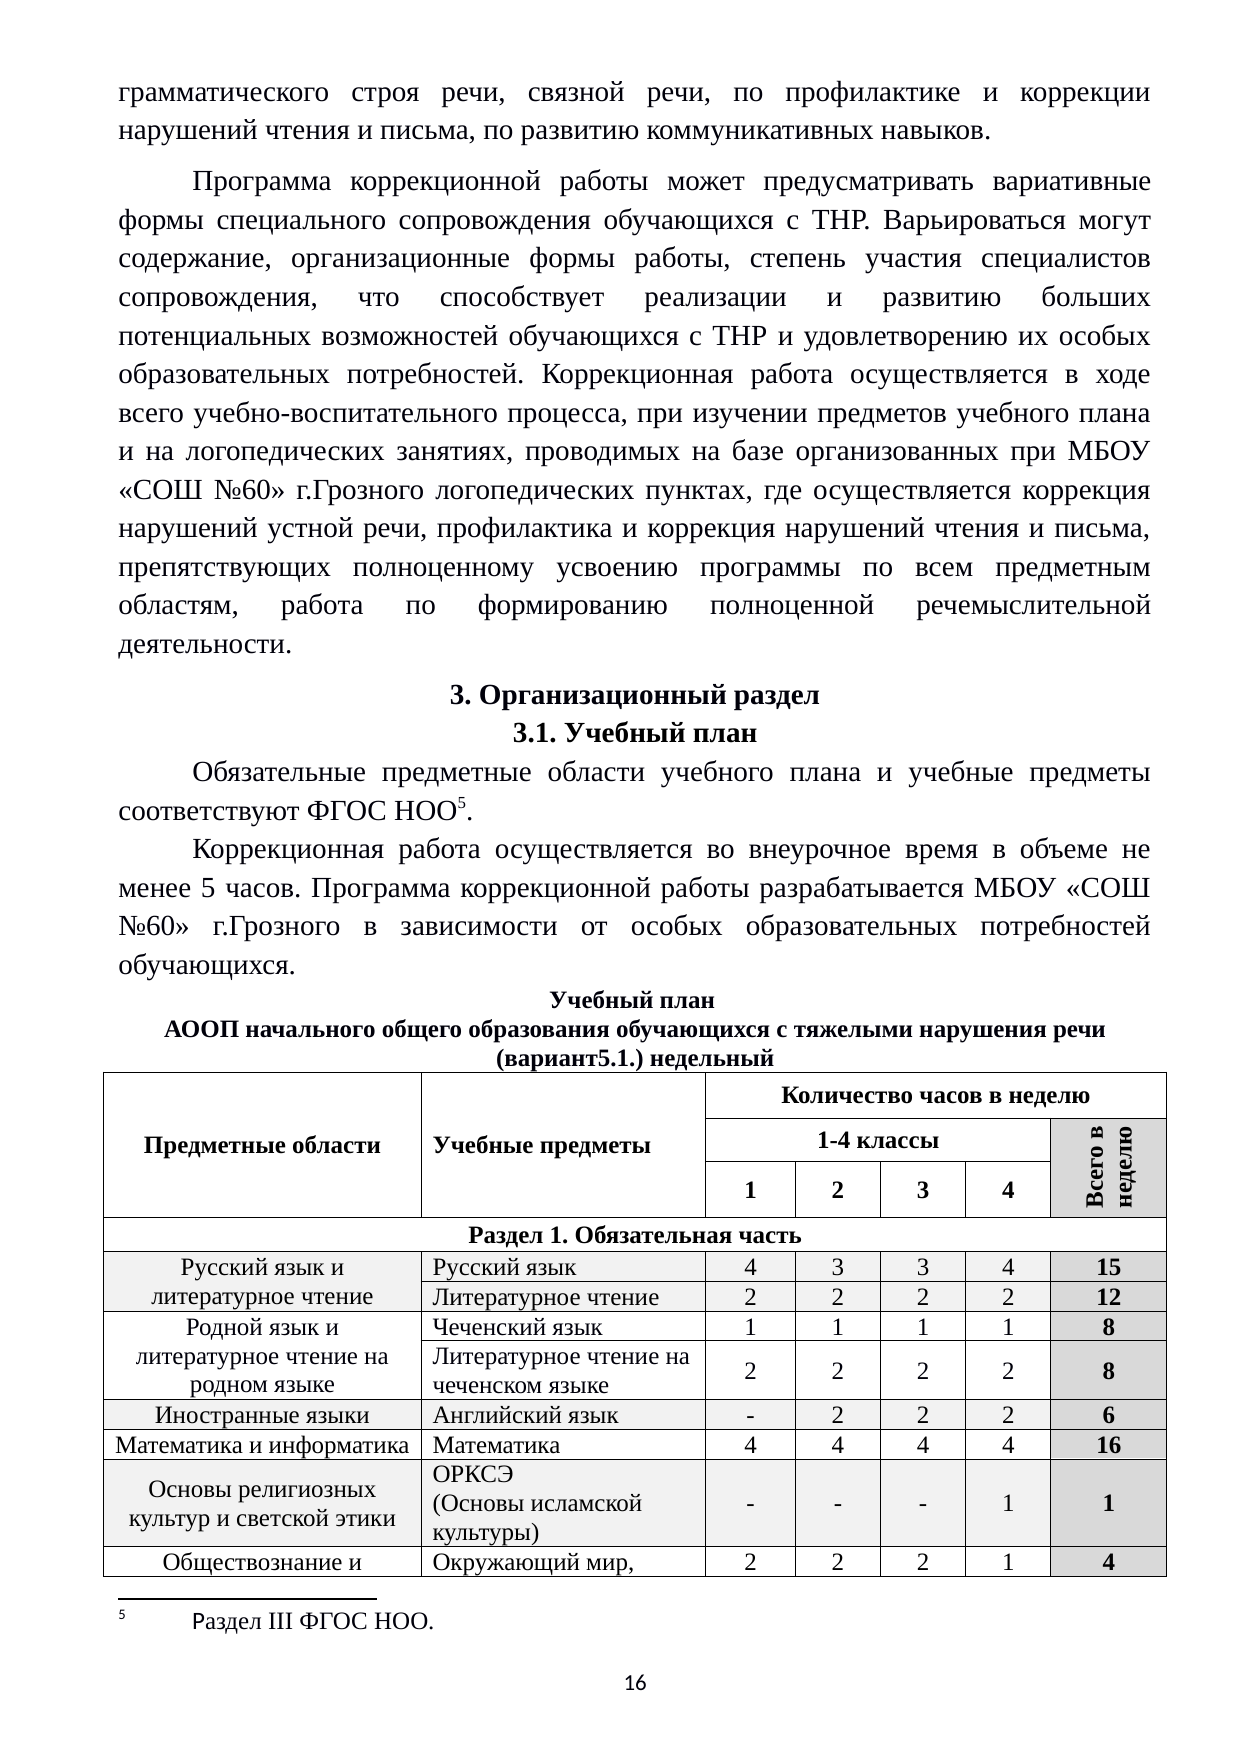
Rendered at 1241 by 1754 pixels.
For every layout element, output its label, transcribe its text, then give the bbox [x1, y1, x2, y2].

table_cell 1-4 классы [706, 1119, 1050, 1161]
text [118, 74, 1152, 146]
table_cell 4 [706, 1430, 795, 1458]
table_cell 16 [1051, 1430, 1166, 1458]
table_cell 2 [706, 1341, 795, 1399]
table_cell - [706, 1460, 795, 1546]
text Коррекционная работа осуществляется во внеурочное время в объеме не менее 5 часов. Программа коррекционной работы разрабатывается МБОУ «СОШ №60» г.Грозного в зависимости от особых образовательных потребностей обучающихся. [118, 831, 1152, 980]
table_header Учебные предметы [422, 1073, 705, 1217]
table_cell 1 [796, 1312, 880, 1340]
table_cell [104, 1547, 421, 1576]
table_cell 4 [1051, 1547, 1166, 1576]
table_cell 4 [966, 1430, 1050, 1458]
table_cell 12 [1051, 1282, 1166, 1311]
table_cell - [881, 1460, 965, 1546]
table_cell Иностранные языки [104, 1400, 421, 1429]
table_cell Английский язык [422, 1400, 705, 1429]
table_cell 2 [796, 1341, 880, 1399]
table_cell 2 [966, 1341, 1050, 1399]
table_cell 2 [881, 1341, 965, 1399]
table_cell Чеченский язык [422, 1312, 705, 1340]
table_cell 1 [966, 1312, 1050, 1340]
table_cell 2 [881, 1547, 965, 1576]
table_cell 8 [1051, 1341, 1166, 1399]
table_cell 4 [796, 1430, 880, 1458]
table_cell ОРКСЭ (Основы исламской культуры) [422, 1460, 705, 1546]
table_cell 1 [966, 1460, 1050, 1546]
table_cell 2 [706, 1547, 795, 1576]
table_cell 2 [796, 1547, 880, 1576]
table_cell Основы религиозных культур и светской этики [104, 1460, 421, 1546]
table_cell 1 [706, 1162, 795, 1217]
text Программа коррекционной работы может предусматривать вариативные формы специального сопровождения обучающихся с ТНР. Варьироваться могут содержание, организационные формы работы, степень участия специалистов сопровождения, что способствует реализации и развитию больших потенциальных возможностей обучающихся с ТНР и удовлетворению их особых образовательных потребностей. Коррекционная работа осуществляется в ходе всего учебно-воспитательного процесса, при изучении предметов учебного плана и на логопедических занятиях, проводимых на базе организованных при МБОУ «СОШ №60» г.Грозного логопедических пунктах, где осуществляется коррекция нарушений устной речи, профилактика и коррекция нарушений чтения и письма, препятствующих полноценному усвоению программы по всем предметным областям, работа по формированию полноценной речемыслительной деятельности. [118, 163, 1152, 659]
table_cell 2 [966, 1400, 1050, 1429]
table_cell 1 [706, 1312, 795, 1340]
table_cell 1 [881, 1312, 965, 1340]
table_cell 3 [881, 1252, 965, 1281]
table_cell 2 [706, 1282, 795, 1311]
table_cell Русский язык [422, 1252, 705, 1281]
table_cell Математика [422, 1430, 705, 1458]
table_cell 8 [1051, 1312, 1166, 1340]
table_cell 2 [796, 1400, 880, 1429]
text Учебный план АООП начального общего образования обучающихся с тяжелыми нарушения речи (вариант5.1.) недельный [118, 985, 1152, 1072]
table_cell Родной язык и литературное чтение на родном языке [104, 1312, 421, 1399]
table_cell 4 [881, 1430, 965, 1458]
table_cell - [706, 1400, 795, 1429]
table_header Предметные области [104, 1073, 421, 1217]
table_cell 2 [881, 1400, 965, 1429]
table_cell Литературное чтение на чеченском языке [422, 1341, 705, 1399]
table_cell 3 [881, 1162, 965, 1217]
table_cell 2 [796, 1162, 880, 1217]
text 3. Организационный раздел [118, 677, 1152, 711]
table_cell 3 [796, 1252, 880, 1281]
table_cell Русский язык и литературное чтение [104, 1252, 421, 1311]
table_cell 1 [1051, 1460, 1166, 1546]
table_cell Всего в неделю [1051, 1119, 1166, 1217]
table_cell 2 [796, 1282, 880, 1311]
table_cell 4 [966, 1252, 1050, 1281]
table_cell 2 [881, 1282, 965, 1311]
table_cell 4 [706, 1252, 795, 1281]
text Обязательные предметные области учебного плана и учебные предметы соответствуют ФГОС НОО. [118, 754, 1152, 826]
table_cell 1 [966, 1547, 1050, 1576]
table_header Количество часов в неделю [706, 1073, 1166, 1117]
table_cell Раздел 1. Обязательная часть [104, 1218, 1166, 1251]
table_cell Литературное чтение [422, 1282, 705, 1311]
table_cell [422, 1547, 705, 1576]
table_cell 6 [1051, 1400, 1166, 1429]
table_cell Математика и информатика [104, 1430, 421, 1458]
table_cell - [796, 1460, 880, 1546]
table_cell 15 [1051, 1252, 1166, 1281]
text 3.1. Учебный план [118, 716, 1152, 749]
table_cell 2 [966, 1282, 1050, 1311]
table_cell 4 [966, 1162, 1050, 1217]
